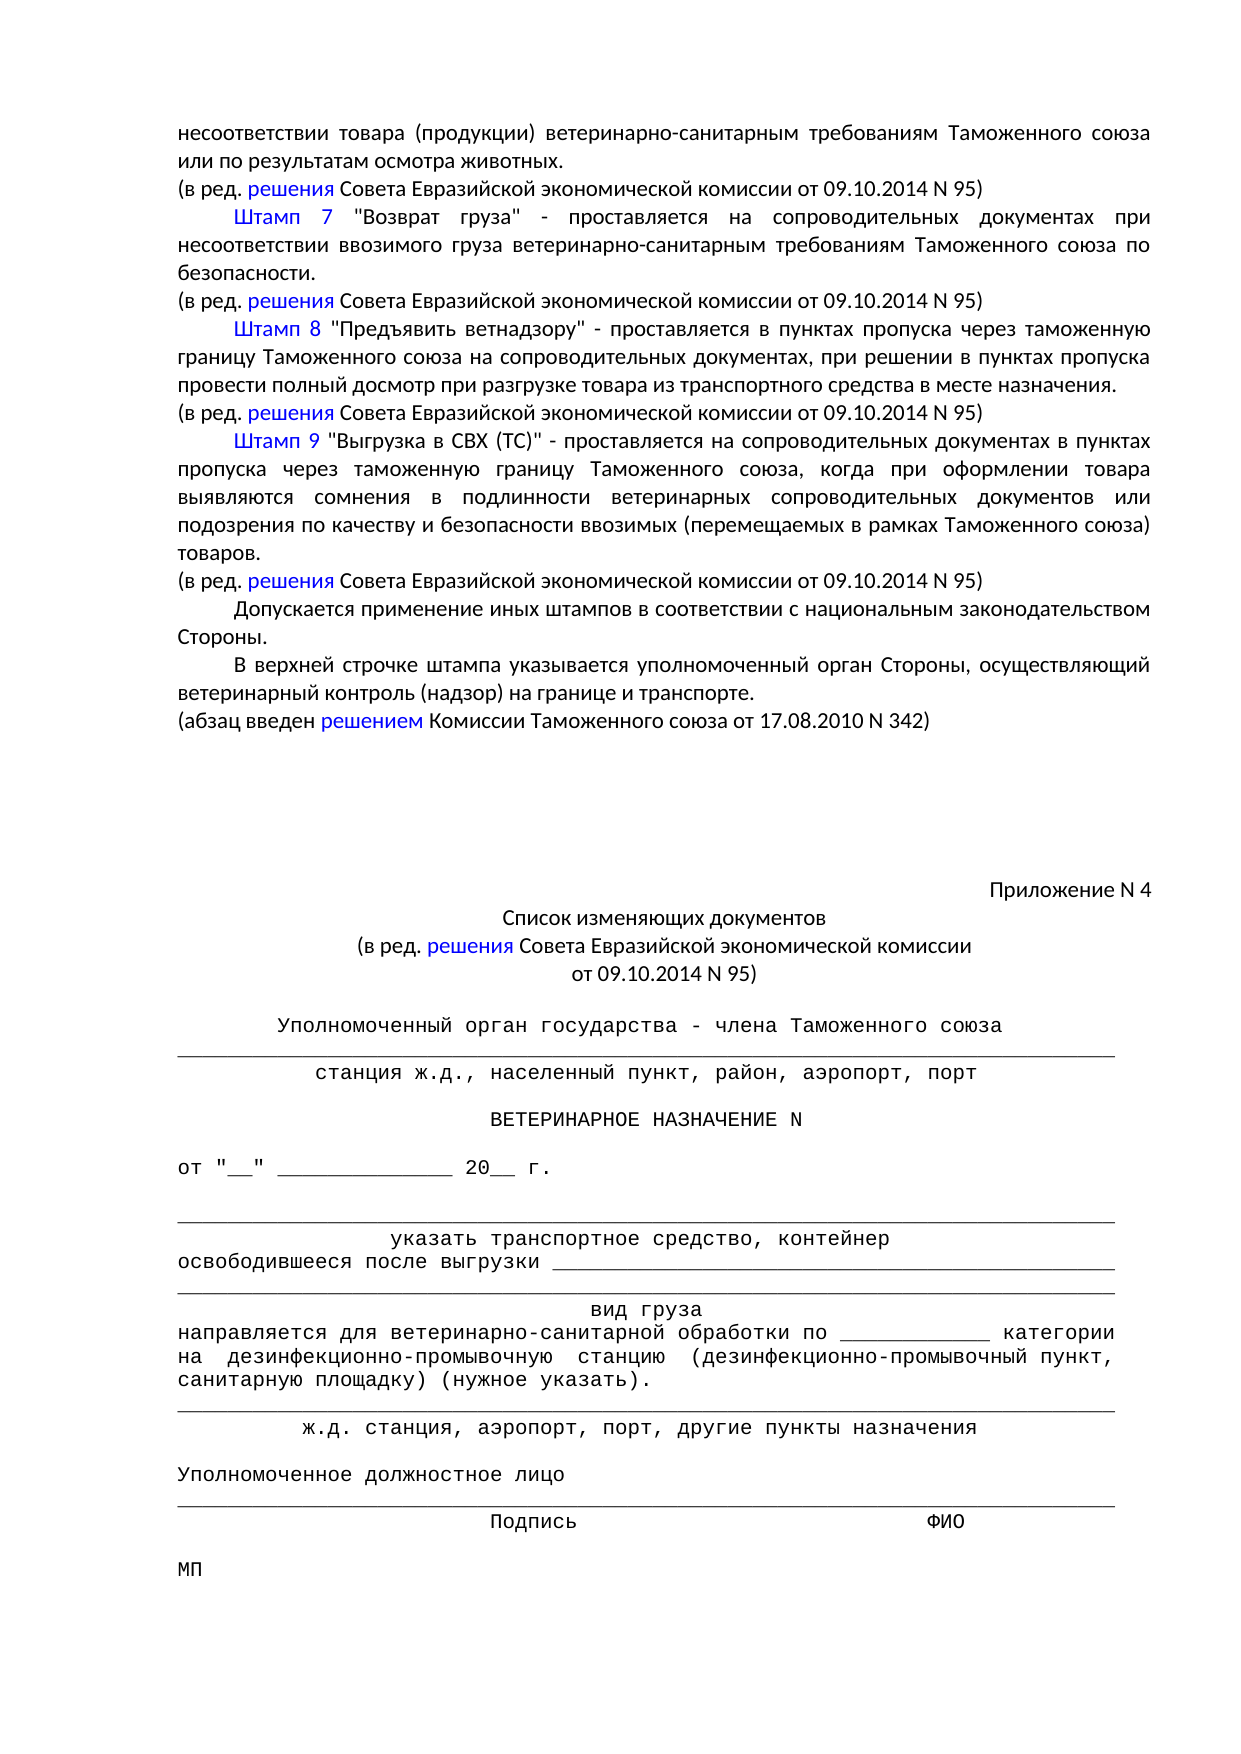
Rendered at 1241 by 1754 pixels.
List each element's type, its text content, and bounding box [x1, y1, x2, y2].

text станция ж.д., населенный пункт, район, аэропорт, порт [177, 1062, 1152, 1086]
text Список изменяющих документов [177, 903, 1152, 931]
text (в ред. решения Совета Евразийской экономической комиссии от 09.10.2014 N 95) [177, 398, 1152, 426]
text вид груза [177, 1298, 1152, 1322]
text освободившееся после выгрузки _____________________________________________ [177, 1251, 1152, 1275]
text (в ред. решения Совета Евразийской экономической комиссии от 09.10.2014 N 95) [177, 286, 1152, 314]
text Штамп 9 "Выгрузка в СВХ (ТС)" - проставляется на сопроводительных документах в пунктах пропуска через таможенную границу Таможенного союза, когда при оформлении товара выявляются сомнения в подлинности ветеринарных сопроводительных документов или подозрения по качеству и безопасности ввозимых (перемещаемых в рамках Таможенного союза) товаров. [177, 426, 1152, 566]
text ж.д. станция, аэропорт, порт, другие пункты назначения [177, 1417, 1152, 1440]
text ___________________________________________________________________________ [177, 1204, 1152, 1228]
text Штамп 8 "Предъявить ветнадзору" - проставляется в пунктах пропуска через таможенную границу Таможенного союза на сопроводительных документах, при решении в пунктах пропуска провести полный досмотр при разгрузке товара из транспортного средства в месте назначения. [177, 314, 1152, 398]
text МП [177, 1559, 1152, 1582]
text Уполномоченное должностное лицо [177, 1464, 1152, 1488]
text ВЕТЕРИНАРНОЕ НАЗНАЧЕНИЕ N [177, 1109, 1152, 1133]
text Допускается применение иных штампов в соответствии с национальным законодательством Стороны. [177, 594, 1152, 651]
text направляется для ветеринарно-санитарной обработки по ____________ категории [177, 1322, 1152, 1346]
text (в ред. решения Совета Евразийской экономической комиссии от 09.10.2014 N 95) [177, 174, 1152, 202]
text ___________________________________________________________________________ [177, 1488, 1152, 1511]
text санитарную площадку) (нужное указать). [177, 1369, 1152, 1393]
text (в ред. решения Совета Евразийской экономической комиссии [177, 931, 1152, 959]
text ___________________________________________________________________________ [177, 1393, 1152, 1417]
text от 09.10.2014 N 95) [177, 959, 1152, 987]
text (абзац введен решением Комиссии Таможенного союза от 17.08.2010 N 342) [177, 707, 1152, 734]
text Штамп 7 "Возврат груза" - проставляется на сопроводительных документах при несоответствии ввозимого груза ветеринарно-санитарным требованиям Таможенного союза по безопасности. [177, 202, 1152, 286]
text Подпись ФИО [177, 1511, 1152, 1535]
text Уполномоченный орган государства - члена Таможенного союза [177, 1015, 1152, 1038]
text на дезинфекционно-промывочную станцию (дезинфекционно-промывочный пункт, [177, 1346, 1152, 1369]
text Приложение N 4 [177, 875, 1152, 903]
text (в ред. решения Совета Евразийской экономической комиссии от 09.10.2014 N 95) [177, 566, 1152, 594]
text от "__" ______________ 20__ г. [177, 1157, 1152, 1180]
text ___________________________________________________________________________ [177, 1038, 1152, 1062]
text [177, 118, 1152, 174]
text В верхней строчке штампа указывается уполномоченный орган Стороны, осуществляющий ветеринарный контроль (надзор) на границе и транспорте. [177, 651, 1152, 707]
text указать транспортное средство, контейнер [177, 1228, 1152, 1251]
text ___________________________________________________________________________ [177, 1275, 1152, 1298]
